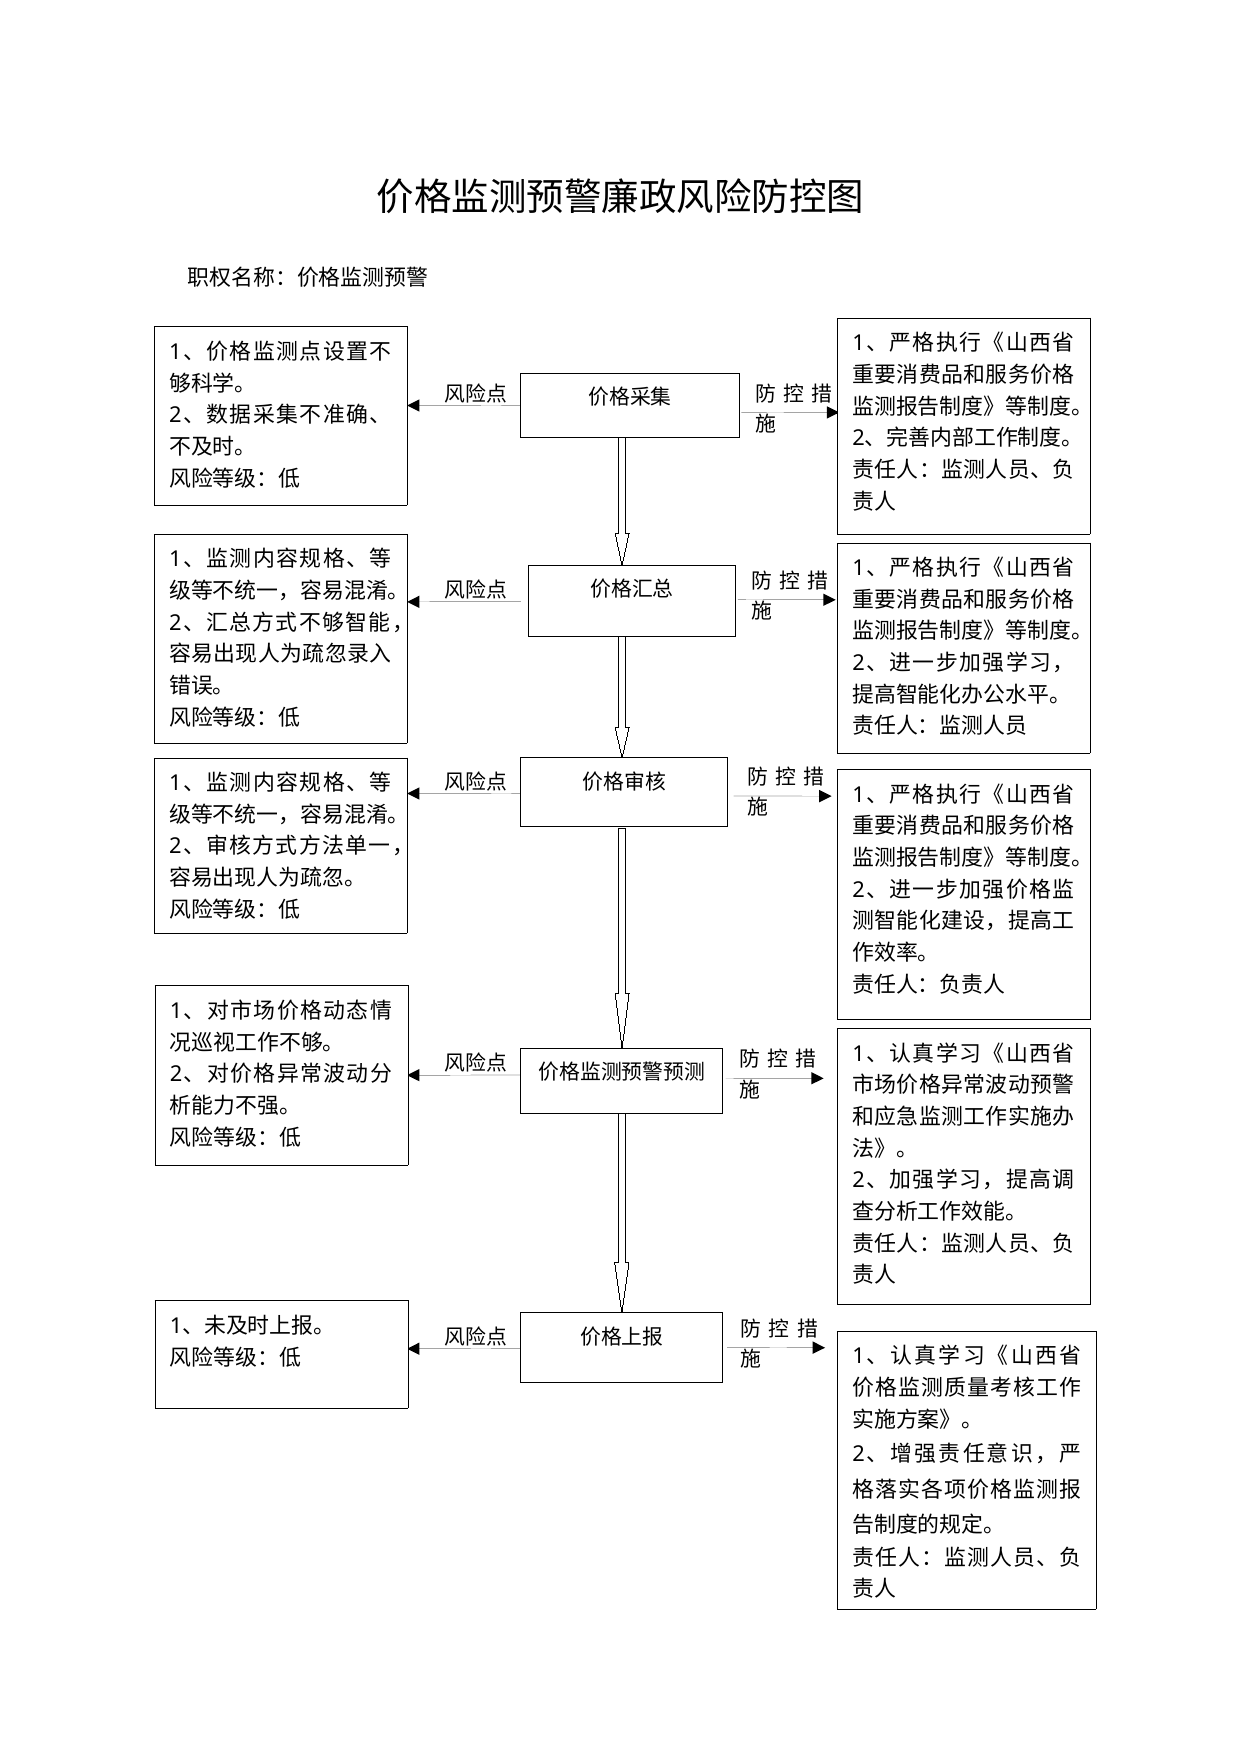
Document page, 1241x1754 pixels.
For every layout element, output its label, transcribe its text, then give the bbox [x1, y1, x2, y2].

text 职权名称：价格监测预警 [187, 259, 1053, 292]
text 价格监测预警廉政风险防控图 [187, 162, 1053, 227]
